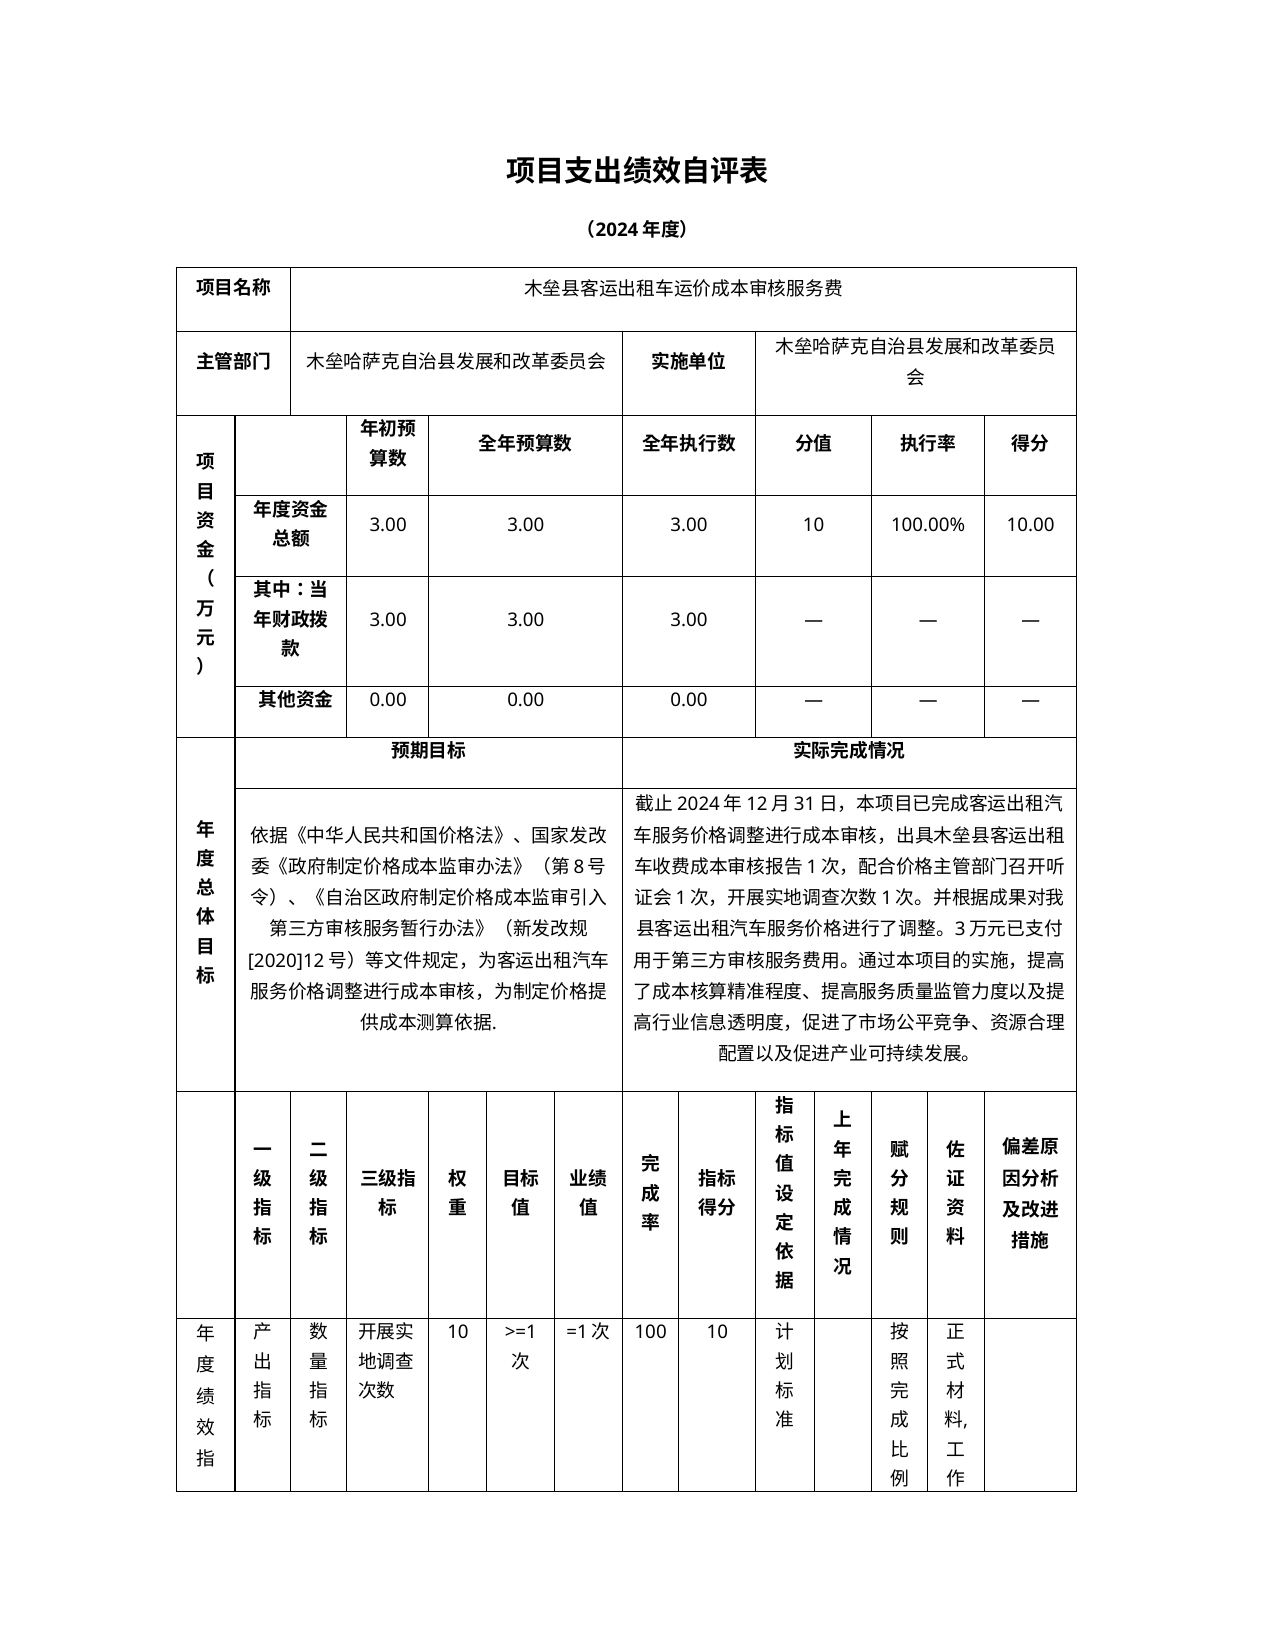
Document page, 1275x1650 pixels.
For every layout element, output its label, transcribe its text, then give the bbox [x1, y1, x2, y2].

table_cell — [872, 687, 984, 737]
table_cell 0.00 [347, 687, 428, 737]
text 项目支出绩效自评表 [187, 150, 1087, 190]
table_cell 3.00 [347, 496, 428, 576]
table_cell [236, 416, 346, 495]
table_cell 执行率 [872, 416, 984, 495]
table_cell [815, 1319, 871, 1491]
table_cell 10.00 [985, 496, 1076, 576]
table_header 木垒县客运出租车运价成本审核服务费 [291, 268, 1076, 331]
table_cell 预期目标 [236, 738, 622, 788]
table_cell 实际完成情况 [623, 738, 1076, 788]
table_cell 偏差原因分析及改进措施 [985, 1092, 1076, 1318]
table_cell 全年预算数 [429, 416, 622, 495]
table_cell 开展实地调查次数 [347, 1319, 428, 1491]
table_cell 项目资金 （万元） [177, 416, 234, 737]
table_cell — [756, 687, 871, 737]
table_cell 佐证资料 [928, 1092, 984, 1318]
table_cell 3.00 [429, 496, 622, 576]
table_cell 3.00 [347, 577, 428, 686]
table_cell 100 [623, 1319, 678, 1491]
table_cell 依据《中华人民共和国价格法》、国家发改委《政府制定价格成本监审办法》（第8号令）、《自治区政府制定价格成本监审引入第三方审核服务暂行办法》（新发改规[2020]12号）等文件规定，为客运出租汽车服务价格调整进行成本审核，为制定价格提供成本测算依据. [236, 789, 622, 1091]
table_cell 实施单位 [623, 332, 755, 415]
table_cell 上年完成情况 [815, 1092, 871, 1318]
table_cell 木垒哈萨克自治县发展和改革委员会 [291, 332, 622, 415]
table_cell 10 [756, 496, 871, 576]
table_cell 木垒哈萨克自治县发展和改革委员会 [756, 332, 1076, 415]
table_cell 得分 [985, 416, 1076, 495]
table_cell 三级指标 [347, 1092, 428, 1318]
table_cell — [985, 577, 1076, 686]
table_cell 目标值 [487, 1092, 554, 1318]
table_cell 0.00 [623, 687, 755, 737]
table_cell 年度绩效指标完成情况 [177, 1319, 234, 1491]
table_cell 年度总体目标 [177, 738, 234, 1091]
table_cell — [985, 687, 1076, 737]
table_cell 一级指标 [236, 1092, 290, 1318]
table_cell 完成率 [623, 1092, 678, 1318]
table_cell 全年执行数 [623, 416, 755, 495]
table_cell 10 [679, 1319, 755, 1491]
table_cell 主管部门 [177, 332, 290, 415]
table_cell 指标得分 [679, 1092, 755, 1318]
table_cell 年度资金总额 [236, 496, 346, 576]
table_cell [177, 1092, 234, 1318]
table_cell — [872, 577, 984, 686]
table_cell 0.00 [429, 687, 622, 737]
table_cell — [756, 577, 871, 686]
text （2024年度） [187, 216, 1087, 242]
table_cell 指标值设定依据 [756, 1092, 814, 1318]
table_cell 3.00 [623, 577, 755, 686]
table_cell 其他资金 [236, 687, 346, 737]
table_cell 其中：当年财政拨款 [236, 577, 346, 686]
table_cell =1次 [555, 1319, 622, 1491]
table_cell 权重 [429, 1092, 486, 1318]
table_cell 计划标准 [756, 1319, 814, 1491]
table_cell 截止2024年12月31日，本项目已完成客运出租汽车服务价格调整进行成本审核，出具木垒县客运出租车收费成本审核报告1次，配合价格主管部门召开听证会1次，开展实地调查次数1次。并根据成果对我县客运出租汽车服务价格进行了调整。3万元已支付用于第三方审核服务费用。通过本项目的实施，提高了成本核算精准程度、提高服务质量监管力度以及提高行业信息透明度，促进了市场公平竞争、资源合理配置以及促进产业可持续发展。 [623, 789, 1076, 1091]
table_cell 赋分规则 [872, 1092, 927, 1318]
table_cell 年初预算数 [347, 416, 428, 495]
table_cell 3.00 [623, 496, 755, 576]
table_cell 业绩值 [555, 1092, 622, 1318]
table_cell 3.00 [429, 577, 622, 686]
table_cell >=1次 [487, 1319, 554, 1491]
table_cell 正式材料,工作资料 [928, 1319, 984, 1491]
table_cell 产出指标 [236, 1319, 290, 1491]
table_cell 数量指标 [291, 1319, 346, 1491]
table_cell 10 [429, 1319, 486, 1491]
table_header 项目名称 [177, 268, 290, 331]
table_cell [985, 1319, 1076, 1491]
table_cell 按照完成比例赋分 [872, 1319, 927, 1491]
table_cell 二级指标 [291, 1092, 346, 1318]
table_cell 分值 [756, 416, 871, 495]
table_cell 100.00% [872, 496, 984, 576]
